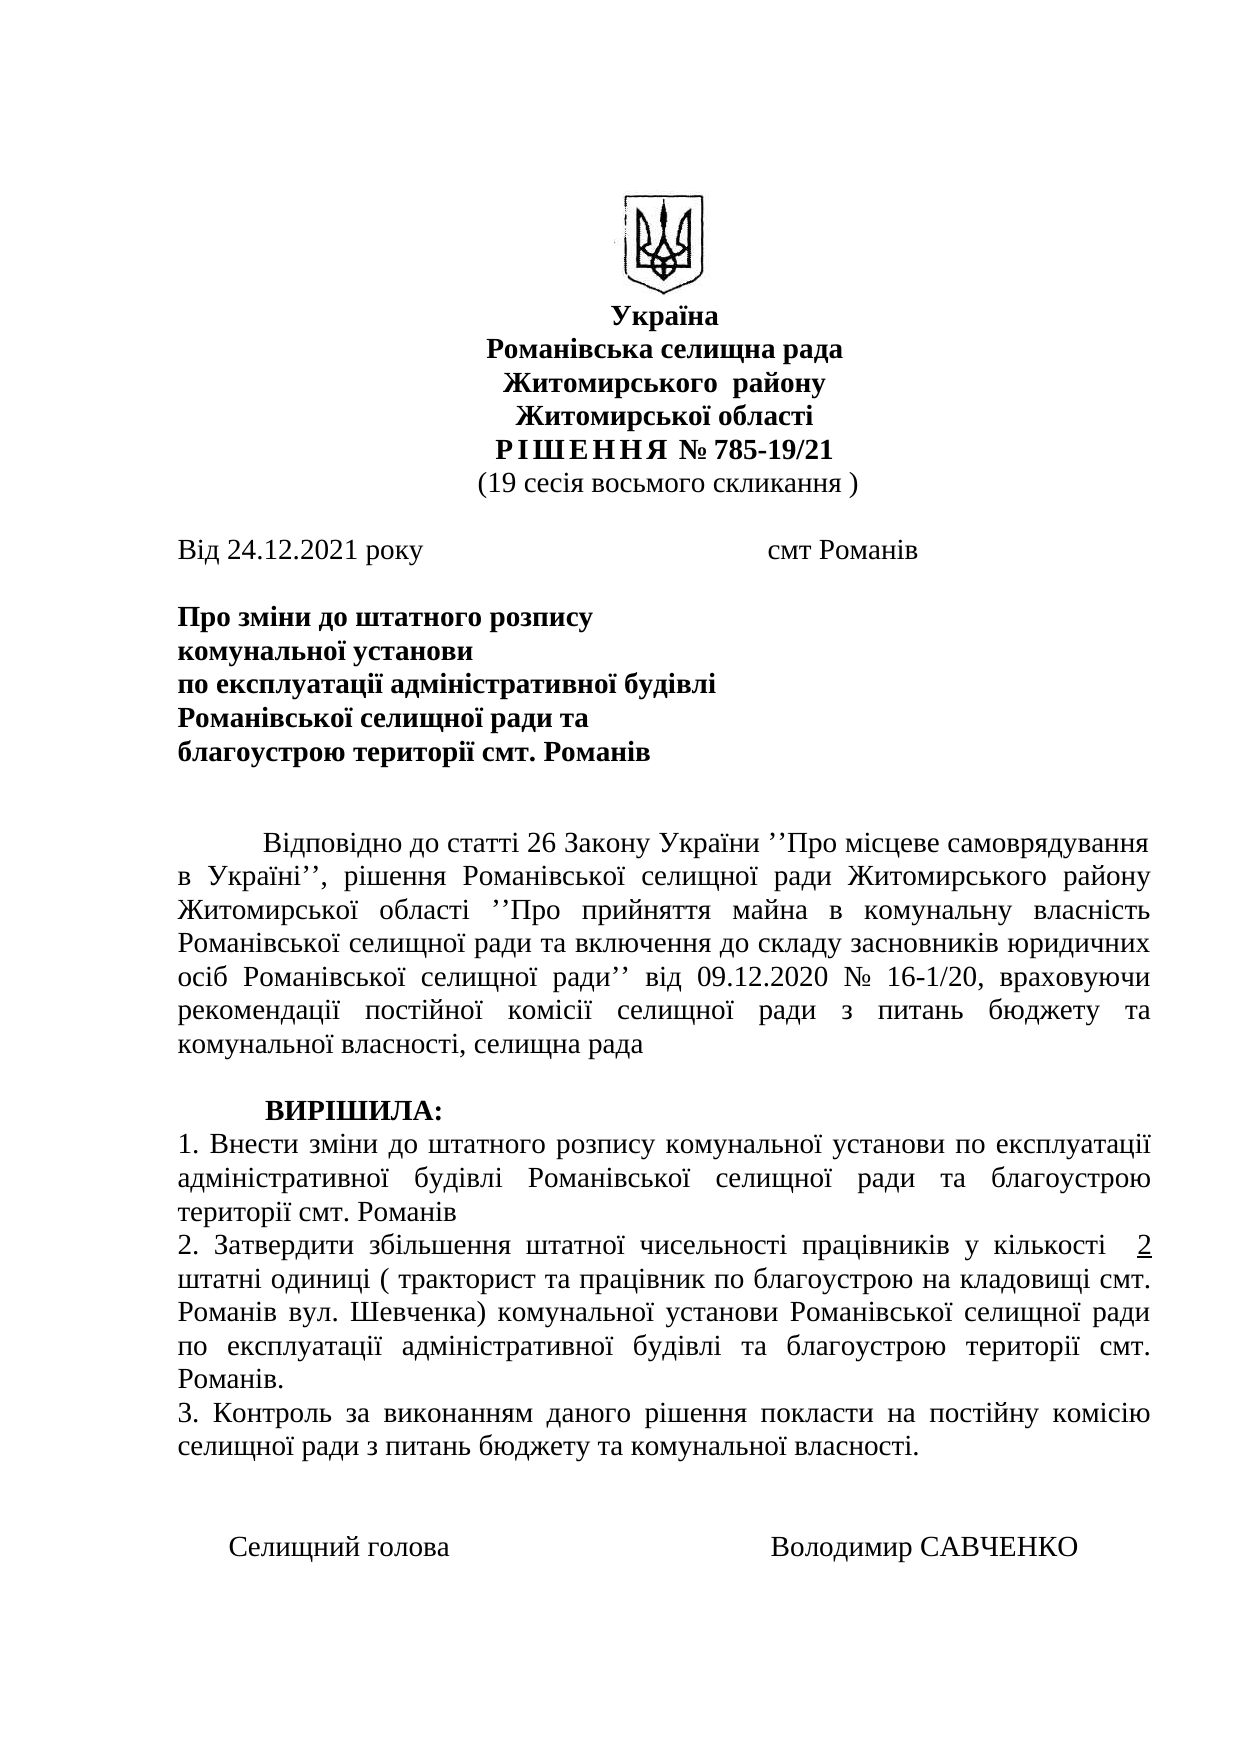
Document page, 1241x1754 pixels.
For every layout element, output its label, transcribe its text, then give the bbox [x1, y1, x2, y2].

text Відповідно до статті 26 Закону України ’’Про місцеве самоврядування в Україні’’, рішення Романівської селищної ради Житомирського району Житомирської області ’’Про прийняття майна в комунальну власність Романівської селищної ради та включення до складу засновників юридичних осіб Романівської селищної ради’’ від 09.12.2020 № 16-1/20, враховуючи рекомендації постійної комісії селищної ради з питань бюджету та комунальної власності, селищна рада [177, 825, 1152, 1059]
text Житомирської області [177, 398, 1152, 432]
text 2. Затвердити збільшення штатної чисельності працівників у кількості 2 штатні одиниці ( тракторист та працівник по благоустрою на кладовищі смт. Романів вул. Шевченка) комунальної установи Романівської селищної ради по експлуатації адміністративної будівлі та благоустрою території смт. Романів. [177, 1227, 1152, 1395]
text Житомирського району [177, 365, 1152, 398]
text комунальної установи [177, 633, 1152, 667]
text 1. Внести зміни до штатного розпису комунальної установи по експлуатації адміністративної будівлі Романівської селищної ради та благоустрою території смт. Романів [177, 1127, 1152, 1227]
text Романівська селищна рада [177, 331, 1152, 365]
text благоустрою території смт. Романів [177, 734, 1152, 767]
text Селищний голова Володимир САВЧЕНКО [177, 1529, 1152, 1563]
text Романівської селищної ради та [177, 700, 1152, 734]
text (19 сесія восьмого скликання ) [177, 465, 1152, 499]
picture [614, 174, 713, 298]
text 3. Контроль за виконанням даного рішення покласти на постійну комісію селищної ради з питань бюджету та комунальної власності. [177, 1395, 1152, 1462]
text по експлуатації адміністративної будівлі [177, 667, 1152, 700]
text Про зміни до штатного розпису [177, 599, 1152, 633]
text Україна [177, 298, 1152, 331]
text Від 24.12.2021 року смт Романів [177, 532, 1152, 566]
text ВИРІШИЛА: [177, 1093, 1152, 1127]
text Р І Ш Е Н Н Я № 785-19/21 [177, 432, 1152, 465]
